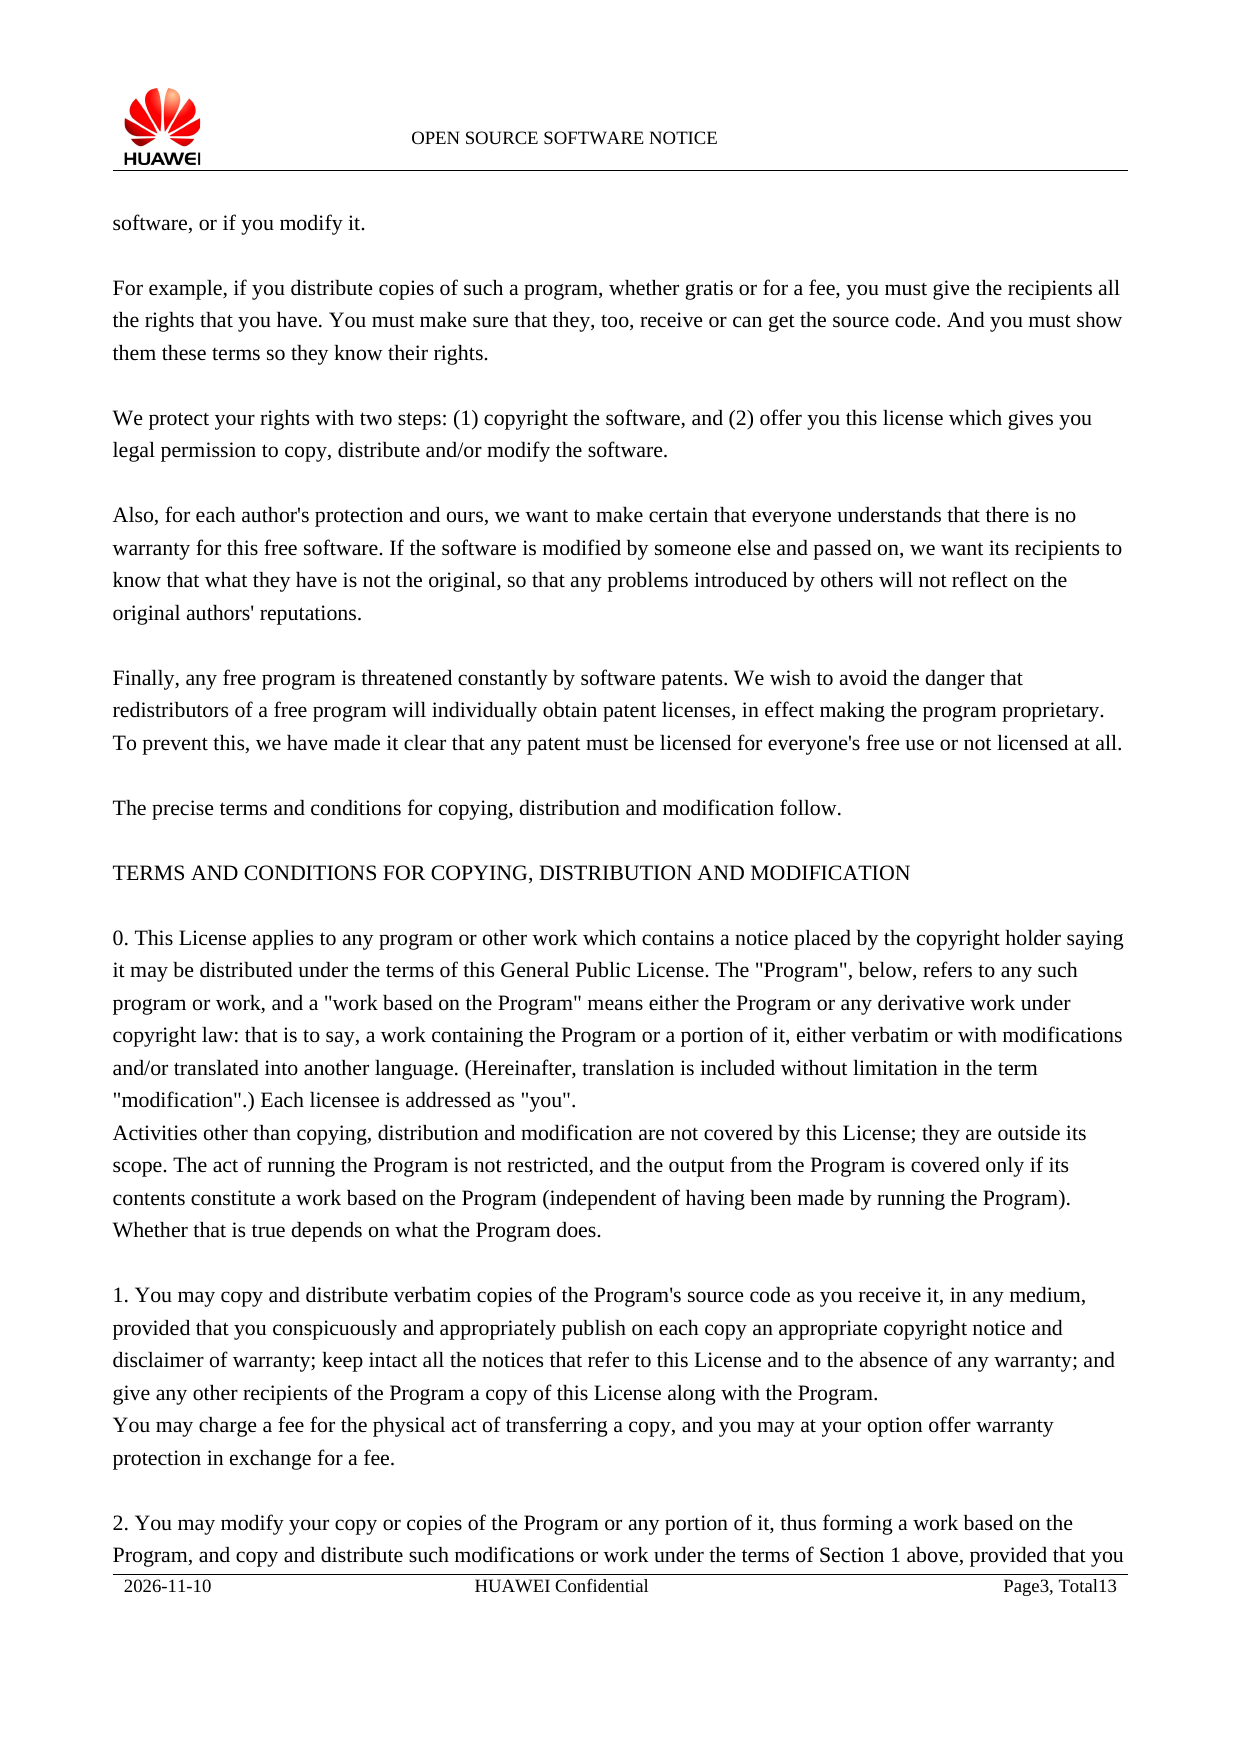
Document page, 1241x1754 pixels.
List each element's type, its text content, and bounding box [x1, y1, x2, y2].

picture [124, 88, 201, 165]
